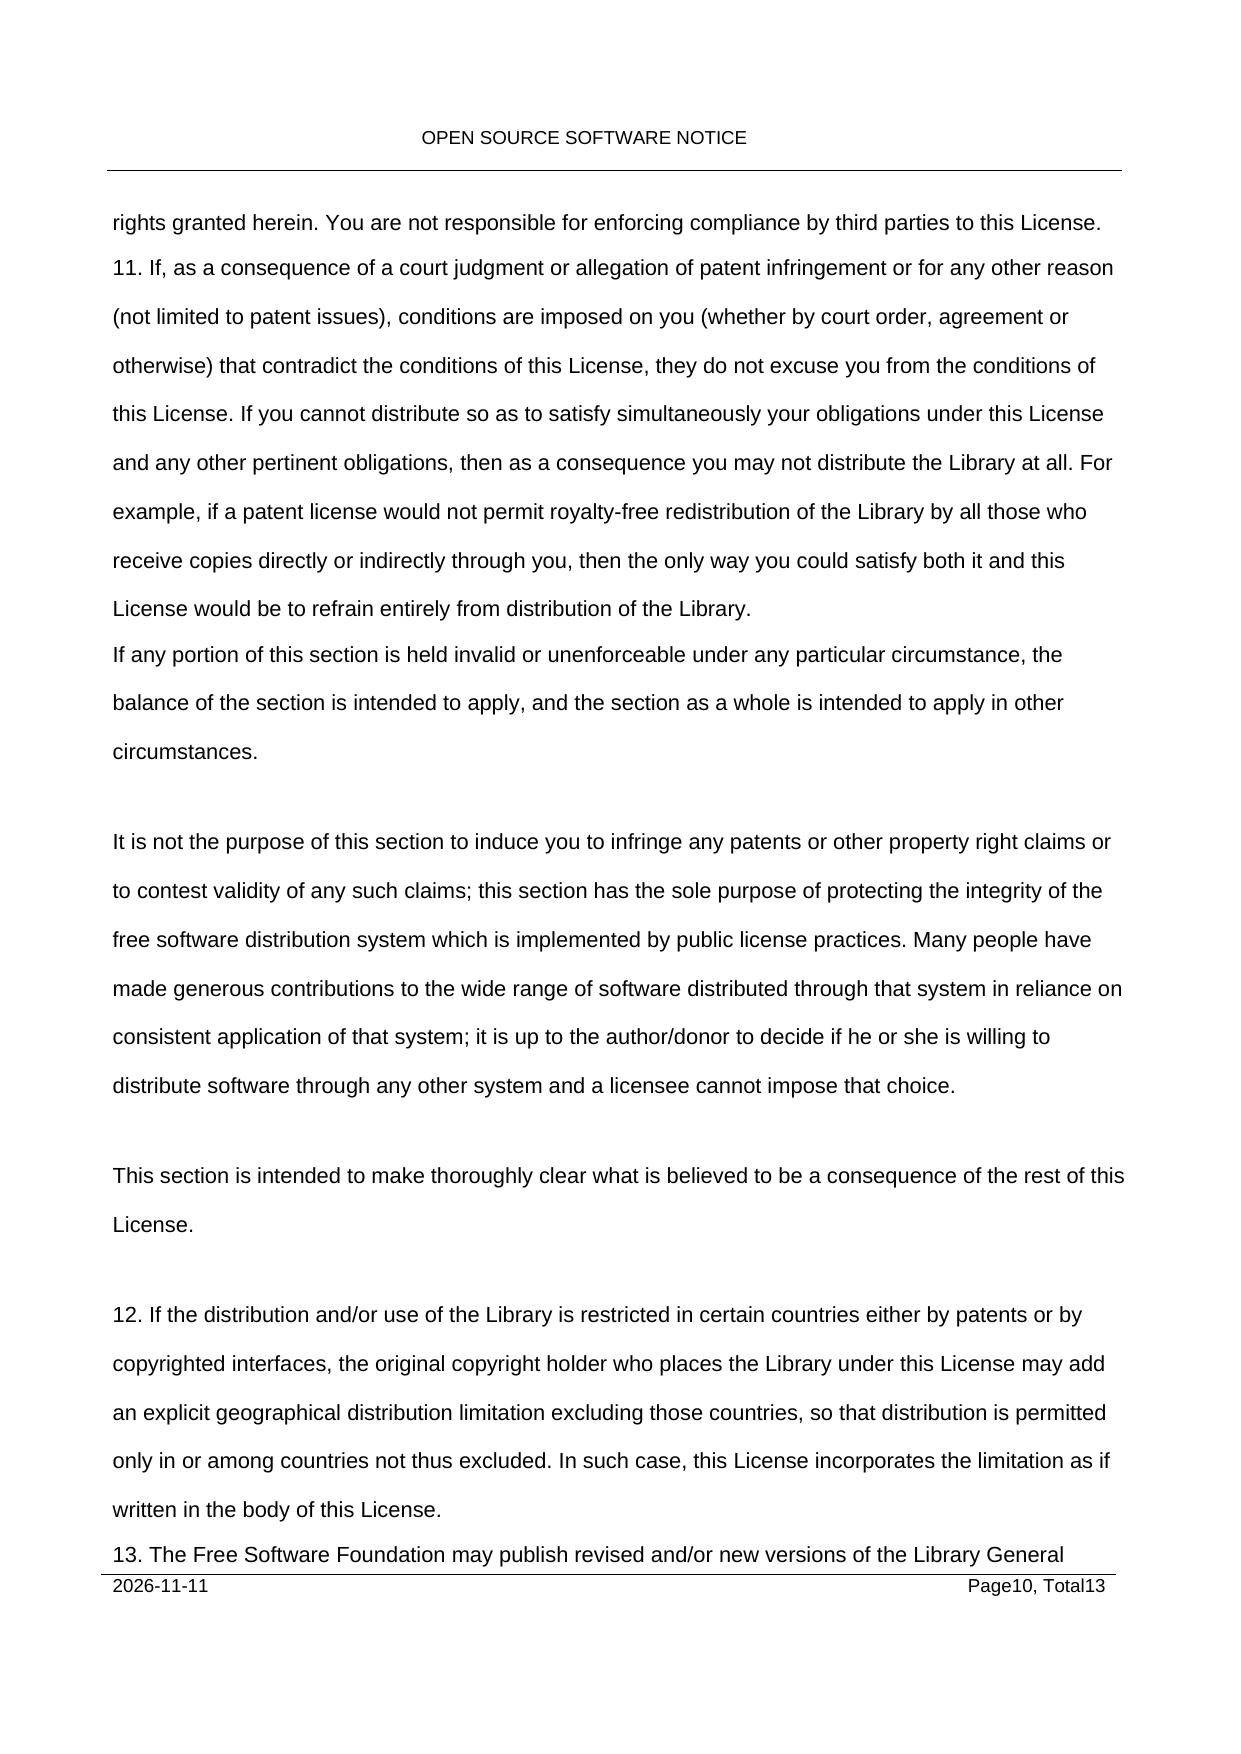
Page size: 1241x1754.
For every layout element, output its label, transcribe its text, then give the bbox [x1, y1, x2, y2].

text It is not the purpose of this section to induce you to infringe any patents or other property right claims or to contest validity of any such claims; this section has the sole purpose of protecting the integrity of the free software distribution system which is implemented by public license practices. Many people have made generous contributions to the wide range of software distributed through that system in reliance on consistent application of that system; it is up to the author/donor to decide if he or she is willing to distribute software through any other system and a licensee cannot impose that choice. [112, 826, 1128, 1102]
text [112, 206, 1128, 239]
text If any portion of this section is held invalid or unenforceable under any particular circumstance, the balance of the section is intended to apply, and the section as a whole is intended to apply in other circumstances. [112, 638, 1128, 768]
text 11. If, as a consequence of a court judgment or allegation of patent infringement or for any other reason (not limited to patent issues), conditions are imposed on you (whether by court order, agreement or otherwise) that contradict the conditions of this License, they do not excuse you from the conditions of this License. If you cannot distribute so as to satisfy simultaneously your obligations under this License and any other pertinent obligations, then as a consequence you may not distribute the Library at all. For example, if a patent license would not permit royalty-free redistribution of the Library by all those who receive copies directly or indirectly through you, then the only way you could satisfy both it and this License would be to refrain entirely from distribution of the Library. [112, 251, 1128, 625]
text This section is intended to make thoroughly clear what is believed to be a consequence of the rest of this License. [112, 1159, 1128, 1241]
text 12. If the distribution and/or use of the Library is restricted in certain countries either by patents or by copyrighted interfaces, the original copyright holder who places the Library under this License may add an explicit geographical distribution limitation excluding those countries, so that distribution is permitted only in or among countries not thus excluded. In such case, this License incorporates the limitation as if written in the body of this License. [112, 1298, 1128, 1526]
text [112, 1538, 1128, 1571]
